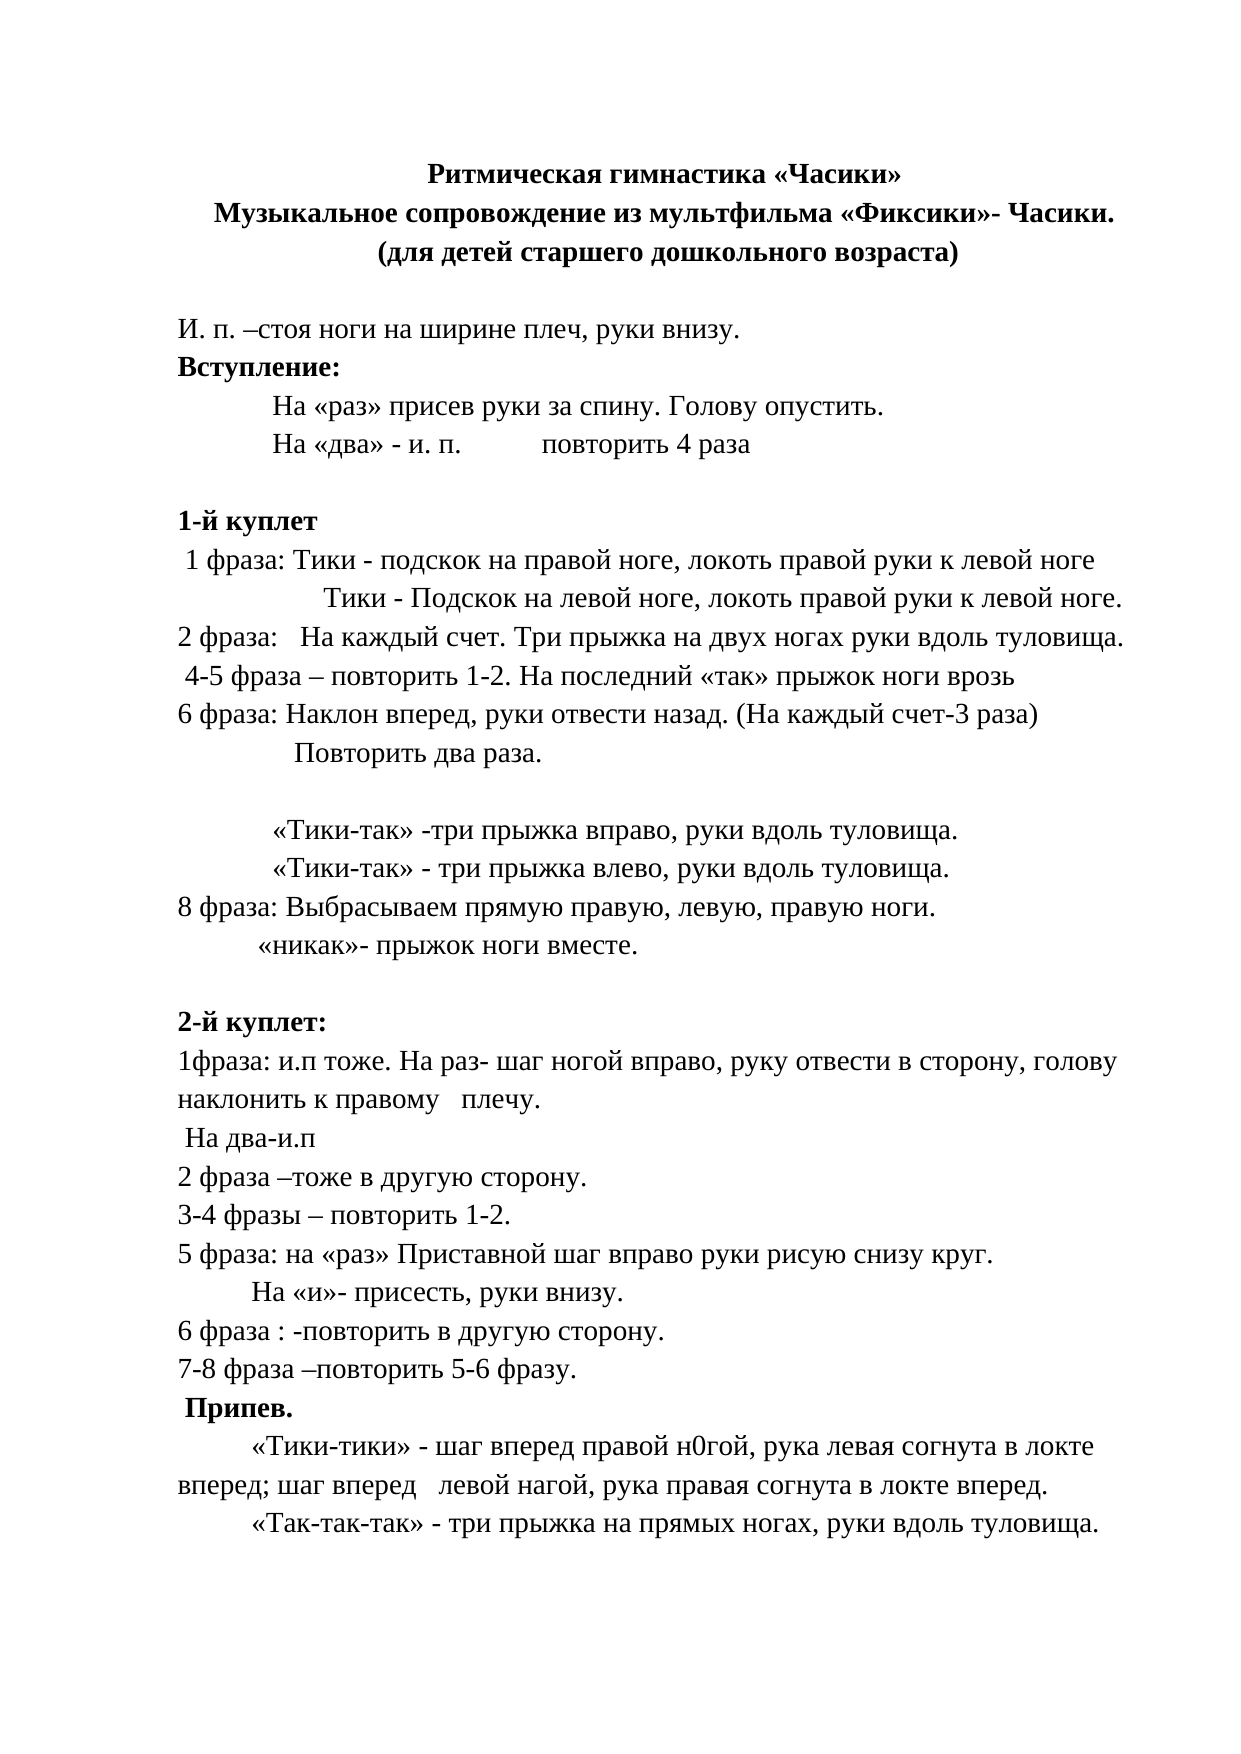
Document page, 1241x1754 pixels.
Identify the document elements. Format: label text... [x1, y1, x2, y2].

text 2 фраза: На каждый счет. Три прыжка на двух ногах руки вдоль туловища. [177, 619, 1152, 653]
text 1-й куплет [177, 503, 1152, 537]
text «Тики-так» - три прыжка влево, руки вдоль туловища. [177, 850, 1152, 884]
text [177, 1506, 1152, 1539]
text На «раз» присев руки за спину. Голову опустить. [177, 388, 1152, 421]
text На два-и.п [177, 1120, 1152, 1154]
text 5 фраза: на «раз» Приставной шаг вправо руки рисую снизу круг. [177, 1236, 1152, 1269]
text 8 фраза: Выбрасываем прямую правую, левую, правую ноги. [177, 889, 1152, 922]
text 7-8 фраза –повторить 5-6 фразу. [177, 1351, 1152, 1385]
text На «и»- присесть, руки внизу. [177, 1274, 1152, 1308]
text Музыкальное сопровождение из мультфильма «Фиксики»- Часики. [177, 195, 1152, 229]
text Вступление: [177, 349, 1152, 383]
text 2-й куплет: [177, 1004, 1152, 1038]
text Тики - Подскок на левой ноге, локоть правой руки к левой ноге. [177, 581, 1152, 614]
text И. п. –стоя ноги на ширине плеч, руки внизу. [177, 311, 1152, 344]
text «никак»- прыжок ноги вместе. [177, 927, 1152, 961]
text Повторить два раза. [177, 735, 1152, 768]
text 4-5 фраза – повторить 1-2. На последний «так» прыжок ноги врозь [177, 658, 1152, 691]
text (для детей старшего дошкольного возраста) [177, 234, 1152, 267]
text 1 фраза: Тики - подскок на правой ноге, локоть правой руки к левой ноге [177, 542, 1152, 576]
text Припев. [177, 1390, 1152, 1423]
text «Тики-тики» - шаг вперед правой н0гой, рука левая согнута в локте вперед; шаг вперед левой нагой, рука правая согнута в локте вперед. [177, 1428, 1152, 1501]
text 6 фраза : -повторить в другую сторону. [177, 1313, 1152, 1346]
text На «два» - и. п. повторить 4 раза [177, 426, 1152, 460]
text 3-4 фразы – повторить 1-2. [177, 1197, 1152, 1231]
text 1фраза: и.п тоже. На раз- шаг ногой вправо, руку отвести в сторону, голову наклонить к правому плечу. [177, 1043, 1152, 1115]
text 6 фраза: Наклон вперед, руки отвести назад. (На каждый счет-3 раза) [177, 696, 1152, 730]
text «Тики-так» -три прыжка вправо, руки вдоль туловища. [177, 812, 1152, 845]
text 2 фраза –тоже в другую сторону. [177, 1159, 1152, 1192]
text Ритмическая гимнастика «Часики» [177, 157, 1152, 190]
